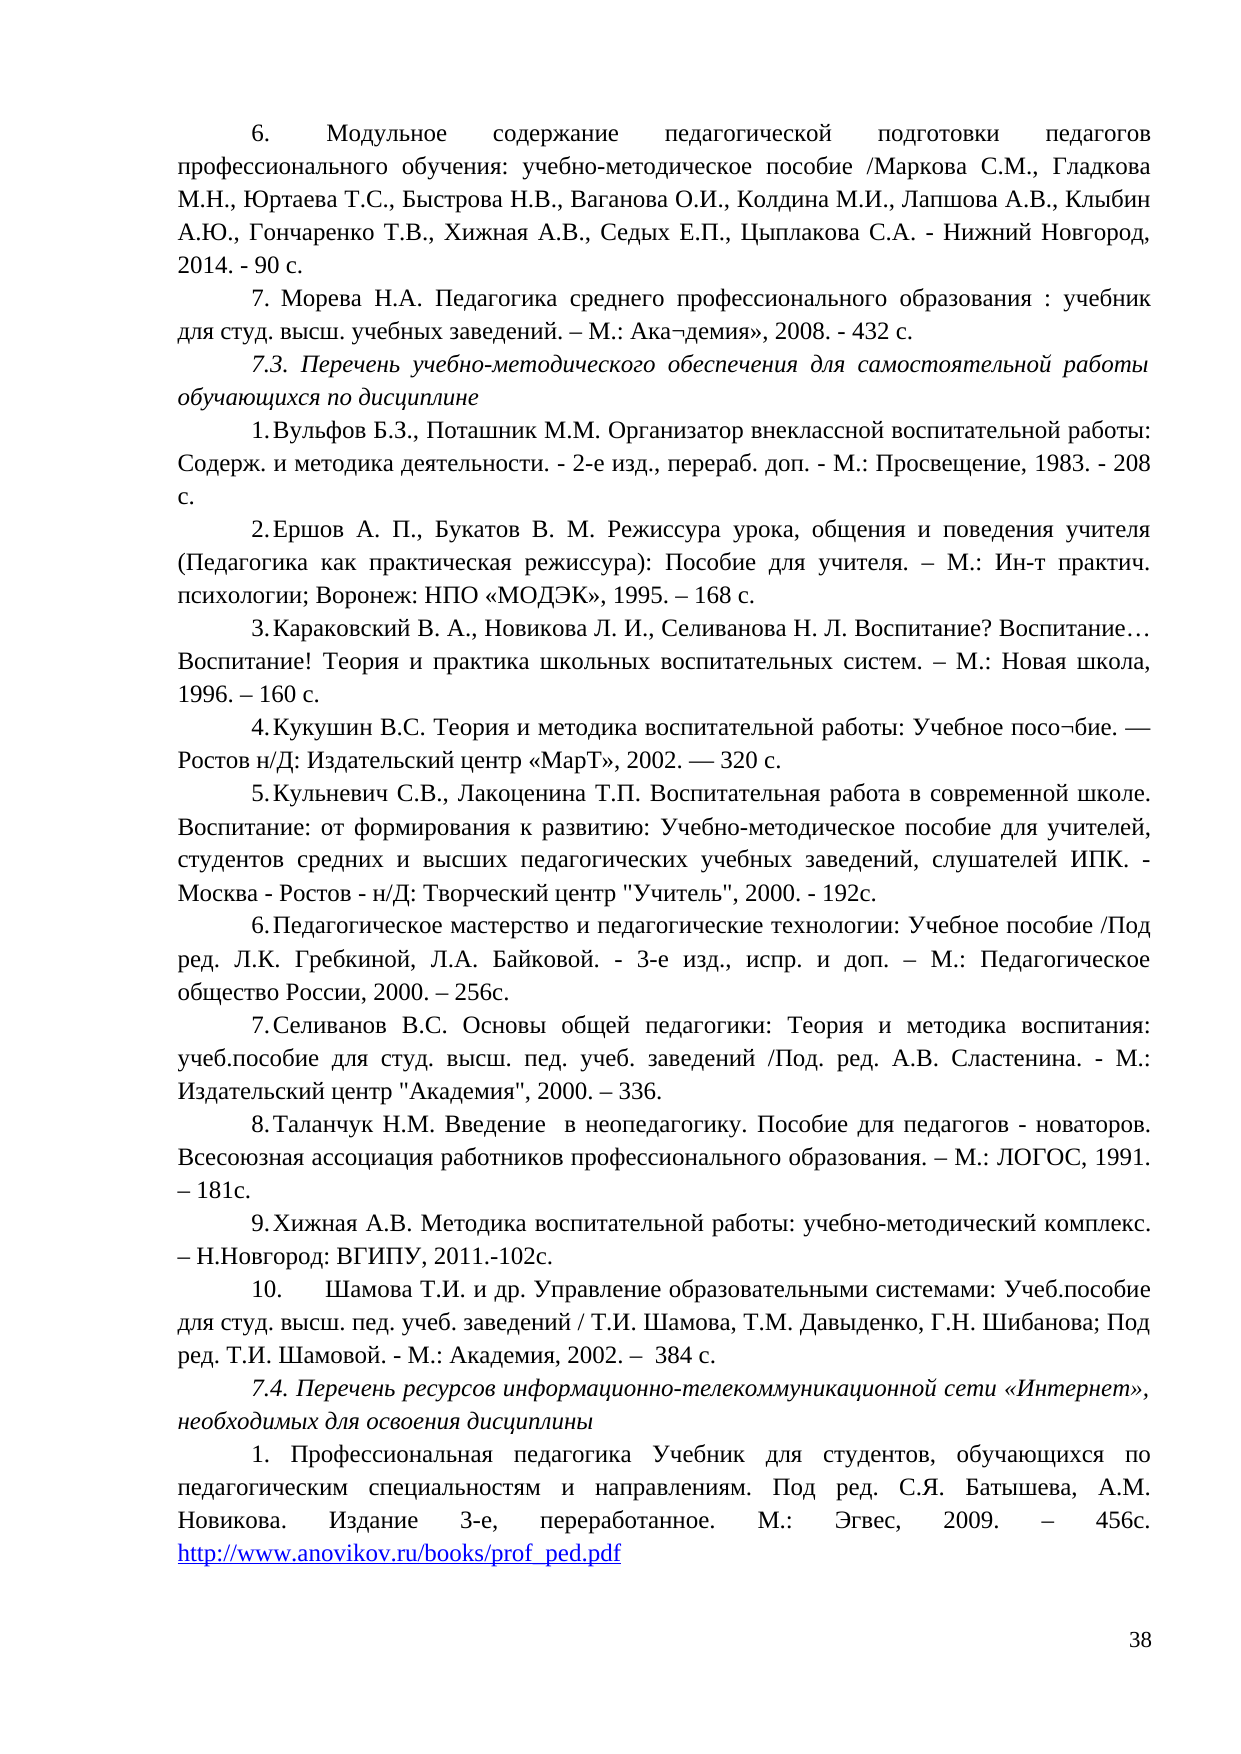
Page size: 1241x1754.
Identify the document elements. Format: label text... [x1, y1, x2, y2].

list Кукушин В.С. Теория и методика воспитательной работы: Учебное посо¬бие. — Ростов н/Д: Издательский центр «МарТ», 2002. — 320 с. [177, 712, 1152, 774]
list Шамова Т.И. и др. Управление образовательными системами: Учеб.пособие для студ. высш. пед. учеб. заведений / Т.И. Шамова, Т.М. Давыденко, Г.Н. Шибанова; Под ред. Т.И. Шамовой. - М.: Академия, 2002. – 384 с. [177, 1274, 1152, 1369]
list Кульневич С.В., Лакоценина Т.П. Воспитательная работа в современной школе. Воспитание: от формирования к развитию: Учебно-методическое пособие для учителей, студентов средних и высших педагогических учебных заведений, слушателей ИПК. - Москва - Ростов - н/Д: Творческий центр "Учитель", 2000. - 192с. [177, 778, 1152, 906]
text 7.4. Перечень ресурсов информационно-телекоммуникационной сети «Интернет», необходимых для освоения дисциплины [177, 1373, 1152, 1435]
list Селиванов В.С. Основы общей педагогики: Теория и методика воспитания: учеб.пособие для студ. высш. пед. учеб. заведений /Под. ред. А.В. Сластенина. - М.: Издательский центр "Академия", 2000. – 336. [177, 1010, 1152, 1104]
list Педагогическое мастерство и педагогические технологии: Учебное пособие /Под ред. Л.К. Гребкиной, Л.А. Байковой. - 3-е изд., испр. и доп. – М.: Педагогическое общество России, 2000. – 256с. [177, 911, 1152, 1005]
list Караковский В. А., Новикова Л. И., Селиванова Н. Л. Воспитание? Воспитание… Воспитание! Теория и практика школьных воспитательных систем. – М.: Новая школа, 1996. – 160 с. [177, 613, 1152, 708]
text 7.3. Перечень учебно-методического обеспечения для самостоятельной работы обучающихся по дисциплине [177, 349, 1152, 411]
text 1. Профессиональная педагогика Учебник для студентов, обучающихся по педагогическим специальностям и направлениям. Под ред. С.Я. Батышева, А.М. Новикова. Издание 3-е, переработанное. М.: Эгвес, 2009. – 456с. http://www.anovikov.ru/books/prof_ped.pdf [177, 1439, 1152, 1472]
list Ершов А. П., Букатов В. М. Режиссура урока, общения и поведения учителя (Педагогика как практическая режиссура): Пособие для учителя. – М.: Ин-т практич. психологии; Воронеж: НПО «МОДЭК», 1995. – 168 с. [177, 514, 1152, 609]
list Хижная А.В. Методика воспитательной работы: учебно-методический комплекс. – Н.Новгород: ВГИПУ, 2011.-102с. [177, 1208, 1152, 1269]
text 1. Профессиональная педагогика Учебник для студентов, обучающихся по педагогическим специальностям и направлениям. Под ред. С.Я. Батышева, А.М. Новикова. Издание 3-е, переработанное. М.: Эгвес, 2009. – 456с. http://www.anovikov.ru/books/prof_ped.pdf [177, 1534, 1152, 1567]
list Таланчук Н.М. Введение в неопедагогику. Пособие для педагогов - новаторов. Всесоюзная ассоциация работников профессионального образования. – М.: ЛОГОС, 1991. – 181с. [177, 1109, 1152, 1203]
list Вульфов Б.З., Поташник М.М. Организатор внеклассной воспитательной работы: Содерж. и методика деятельности. - 2-е изд., перераб. доп. - М.: Просвещение, 1983. - 208 с. [177, 415, 1152, 510]
list Модульное содержание педагогической подготовки педагогов профессионального обучения: учебно-методическое пособие /Маркова С.М., Гладкова М.Н., Юртаева Т.С., Быстрова Н.В., Ваганова О.И., Колдина М.И., Лапшова А.В., Клыбин А.Ю., Гончаренко Т.В., Хижная А.В., Седых Е.П., Цыплакова С.А. - Нижний Новгород, 2014. - 90 с. [177, 118, 1152, 279]
list Морева Н.А. Педагогика среднего профессионального образования : учебник для студ. высш. учебных заведений. – М.: Ака¬демия», 2008. - 432 с. [177, 283, 1152, 345]
